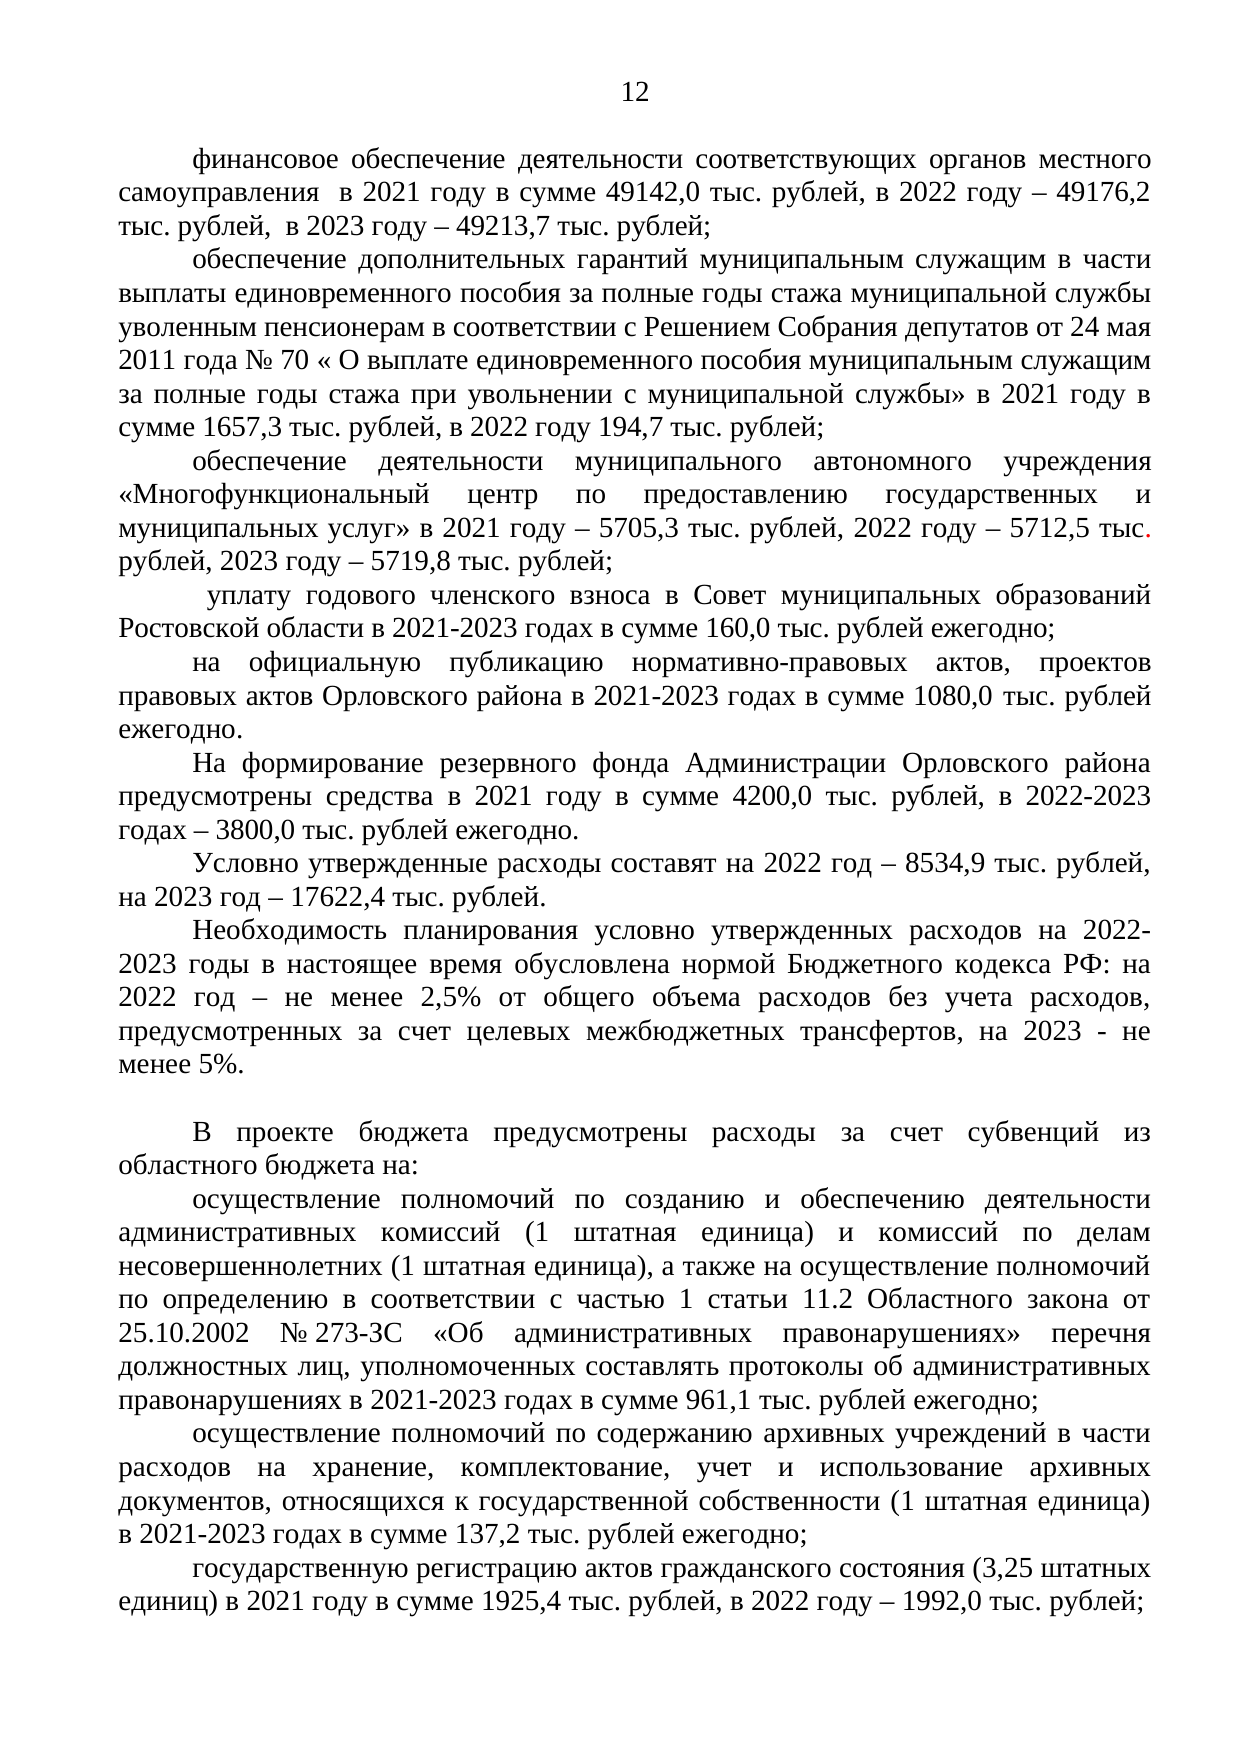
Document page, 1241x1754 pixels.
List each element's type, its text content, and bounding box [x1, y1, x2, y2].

text На формирование резервного фонда Администрации Орловского района предусмотрены средства в 2021 году в сумме 4200,0 тыс. рублей, в 2022-2023 годах – 3800,0 тыс. рублей ежегодно. [118, 745, 1152, 845]
text осуществление полномочий по содержанию архивных учреждений в части расходов на хранение, комплектование, учет и использование архивных документов, относящихся к государственной собственности (1 штатная единица) в 2021-2023 годах в сумме 137,2 тыс. рублей ежегодно; [118, 1416, 1152, 1550]
text государственную регистрацию актов гражданского состояния (3,25 штатных единиц) в 2021 году в сумме 1925,4 тыс. рублей, в 2022 году – 1992,0 тыс. рублей; [118, 1550, 1152, 1617]
text В проекте бюджета предусмотрены расходы за счет субвенций из областного бюджета на: [118, 1114, 1152, 1181]
text Необходимость планирования условно утвержденных расходов на 2022-2023 годы в настоящее время обусловлена нормой Бюджетного кодекса РФ: на 2022 год – не менее 2,5% от общего объема расходов без учета расходов, предусмотренных за счет целевых межбюджетных трансфертов, на 2023 - не менее 5%. [118, 912, 1152, 1080]
text финансовое обеспечение деятельности соответствующих органов местного самоуправления в 2021 году в сумме 49142,0 тыс. рублей, в 2022 году – 49176,2 тыс. рублей, в 2023 году – 49213,7 тыс. рублей; [118, 141, 1152, 242]
text осуществление полномочий по созданию и обеспечению деятельности административных комиссий (1 штатная единица) и комиссий по делам несовершеннолетних (1 штатная единица), а также на осуществление полномочий по определению в соответствии с частью 1 статьи 11.2 Областного закона от 25.10.2002 № 273-ЗС «Об административных правонарушениях» перечня должностных лиц, уполномоченных составлять протоколы об административных правонарушениях в 2021-2023 годах в сумме 961,1 тыс. рублей ежегодно; [118, 1181, 1152, 1416]
text уплату годового членского взноса в Совет муниципальных образований Ростовской области в 2021-2023 годах в сумме 160,0 тыс. рублей ежегодно; [118, 577, 1152, 644]
text на официальную публикацию нормативно-правовых актов, проектов правовых актов Орловского района в 2021-2023 годах в сумме 1080,0 тыс. рублей ежегодно. [118, 644, 1152, 745]
text Условно утвержденные расходы составят на 2022 год – 8534,9 тыс. рублей, на 2023 год – 17622,4 тыс. рублей. [118, 845, 1152, 912]
text обеспечение дополнительных гарантий муниципальным служащим в части выплаты единовременного пособия за полные годы стажа муниципальной службы уволенным пенсионерам в соответствии с Решением Собрания депутатов от 24 мая 2011 года № 70 « О выплате единовременного пособия муниципальным служащим за полные годы стажа при увольнении с муниципальной службы» в 2021 году в сумме 1657,3 тыс. рублей, в 2022 году 194,7 тыс. рублей; [118, 242, 1152, 443]
text обеспечение деятельности муниципального автономного учреждения «Многофункциональный центр по предоставлению государственных и муниципальных услуг» в 2021 году – 5705,3 тыс. рублей, 2022 году – 5712,5 тыс. рублей, 2023 году – 5719,8 тыс. рублей; [118, 443, 1152, 577]
